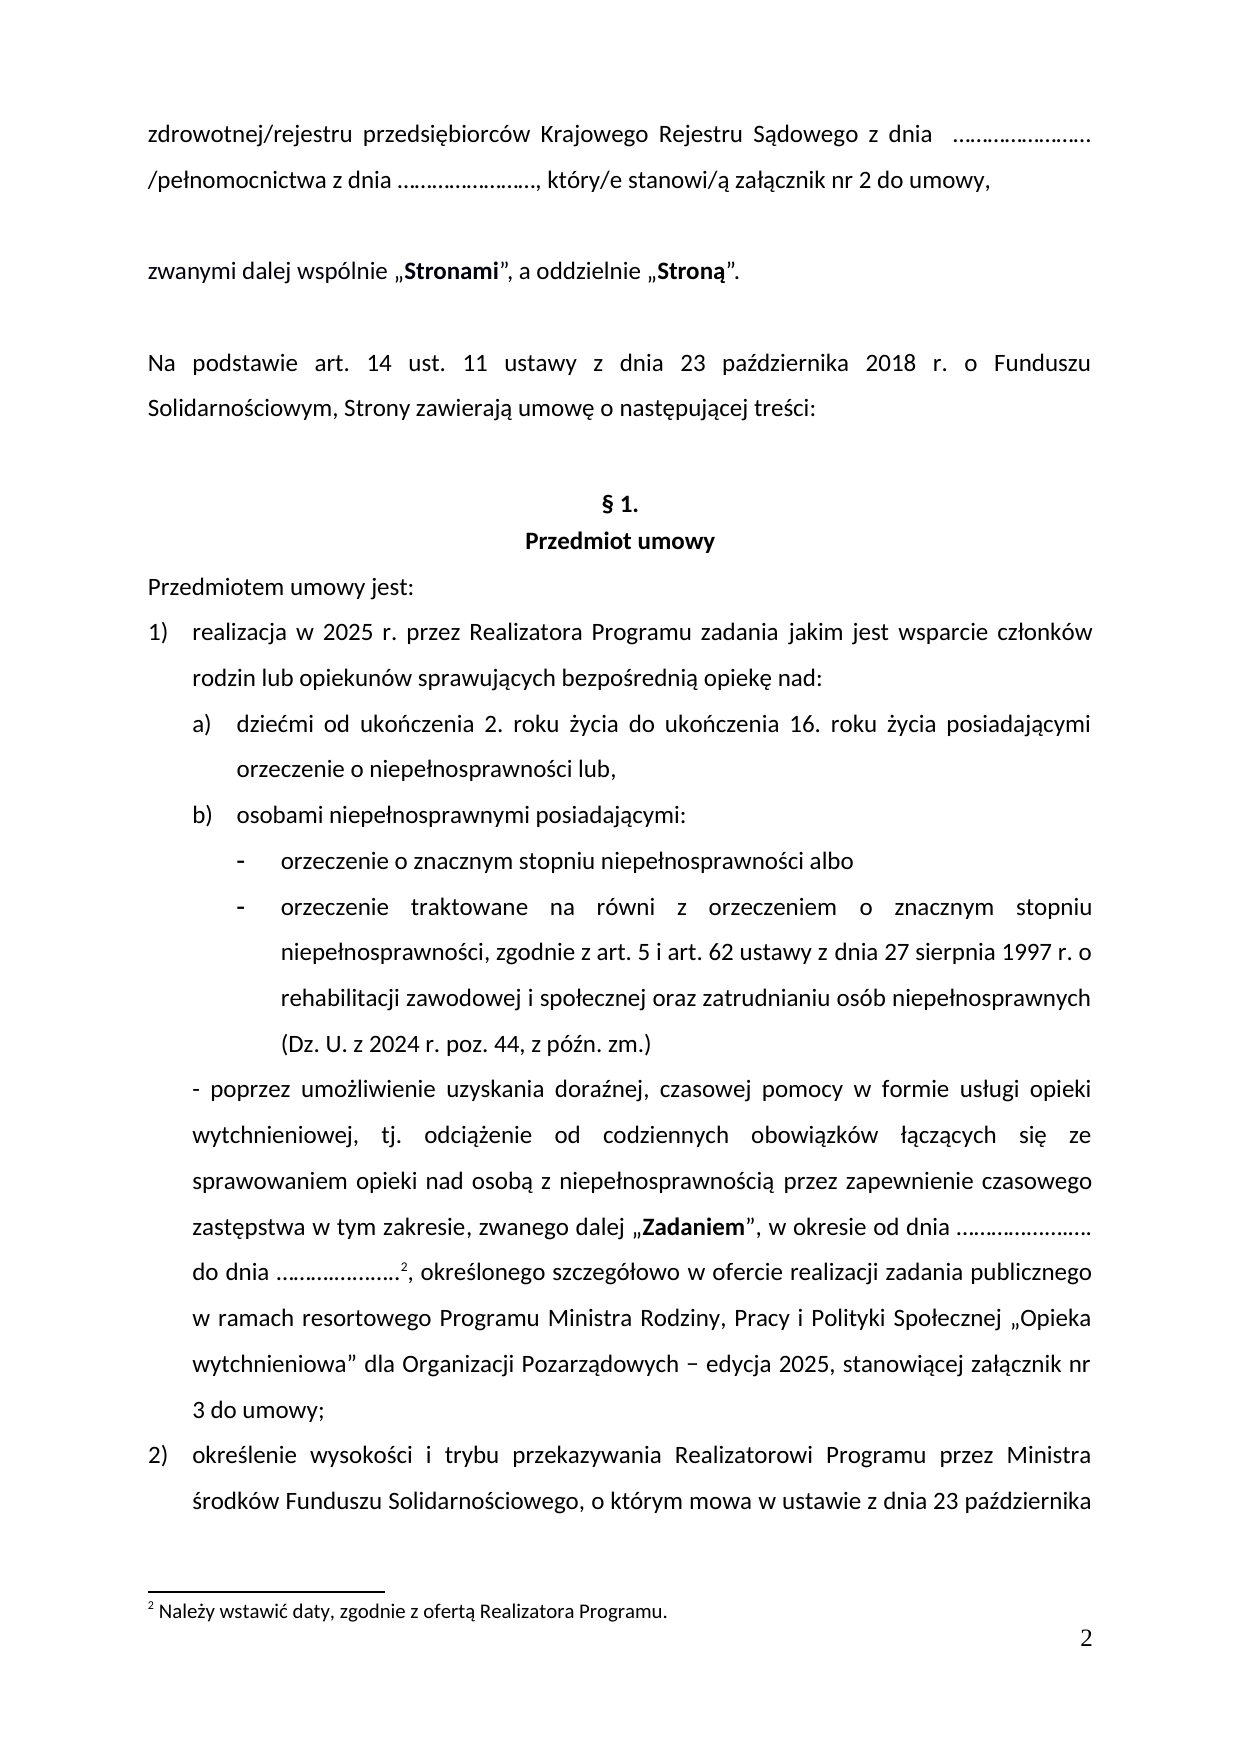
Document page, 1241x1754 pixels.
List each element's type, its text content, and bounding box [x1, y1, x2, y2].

list dziećmi od ukończenia 2. roku życia do ukończenia 16. roku życia posiadającymi orzeczenie o niepełnosprawności lub, [192, 708, 1092, 784]
subtitle § 1. [148, 488, 1092, 519]
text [148, 118, 1092, 194]
text - poprzez umożliwienie uzyskania doraźnej, czasowej pomocy w formie usługi opieki wytchnieniowej, tj. odciążenie od codziennych obowiązków łączących się ze sprawowaniem opieki nad osobą z niepełnosprawnością przez zapewnienie czasowego zastępstwa w tym zakresie, zwanego dalej „Zadaniem”, w okresie od dnia …………...….…. do dnia ……….…...….., określonego szczegółowo w ofercie realizacji zadania publicznego w ramach resortowego Programu Ministra Rodziny, Pracy i Polityki Społecznej „Opieka wytchnieniowa” dla Organizacji Pozarządowych − edycja 2025, stanowiącej załącznik nr 3 do umowy; [192, 1074, 1093, 1424]
text 1) realizacja w 2025 r. przez Realizatora Programu zadania jakim jest wsparcie członków rodzin lub opiekunów sprawujących bezpośrednią opiekę nad: [148, 616, 1093, 693]
text Przedmiotem umowy jest: [148, 571, 1092, 601]
list orzeczenie traktowane na równi z orzeczeniem o znacznym stopniu niepełnosprawności, zgodnie z art. 5 i art. 62 ustawy z dnia 27 sierpnia 1997 r. o rehabilitacji zawodowej i społecznej oraz zatrudnianiu osób niepełnosprawnych (Dz. U. z 2024 r. poz. 44, z późn. zm.) [236, 891, 1092, 1058]
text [148, 1439, 1093, 1516]
text Na podstawie art. 14 ust. 11 ustawy z dnia 23 października 2018 r. o Funduszu Solidarnościowym, Strony zawierają umowę o następującej treści: [148, 347, 1092, 423]
subtitle Przedmiot umowy [148, 525, 1092, 556]
text zwanymi dalej wspólnie „Stronami”, a oddzielnie „Stroną”. [148, 255, 1092, 286]
list osobami niepełnosprawnymi posiadającymi: [192, 799, 1092, 830]
list orzeczenie o znacznym stopniu niepełnosprawności albo [236, 845, 1092, 876]
